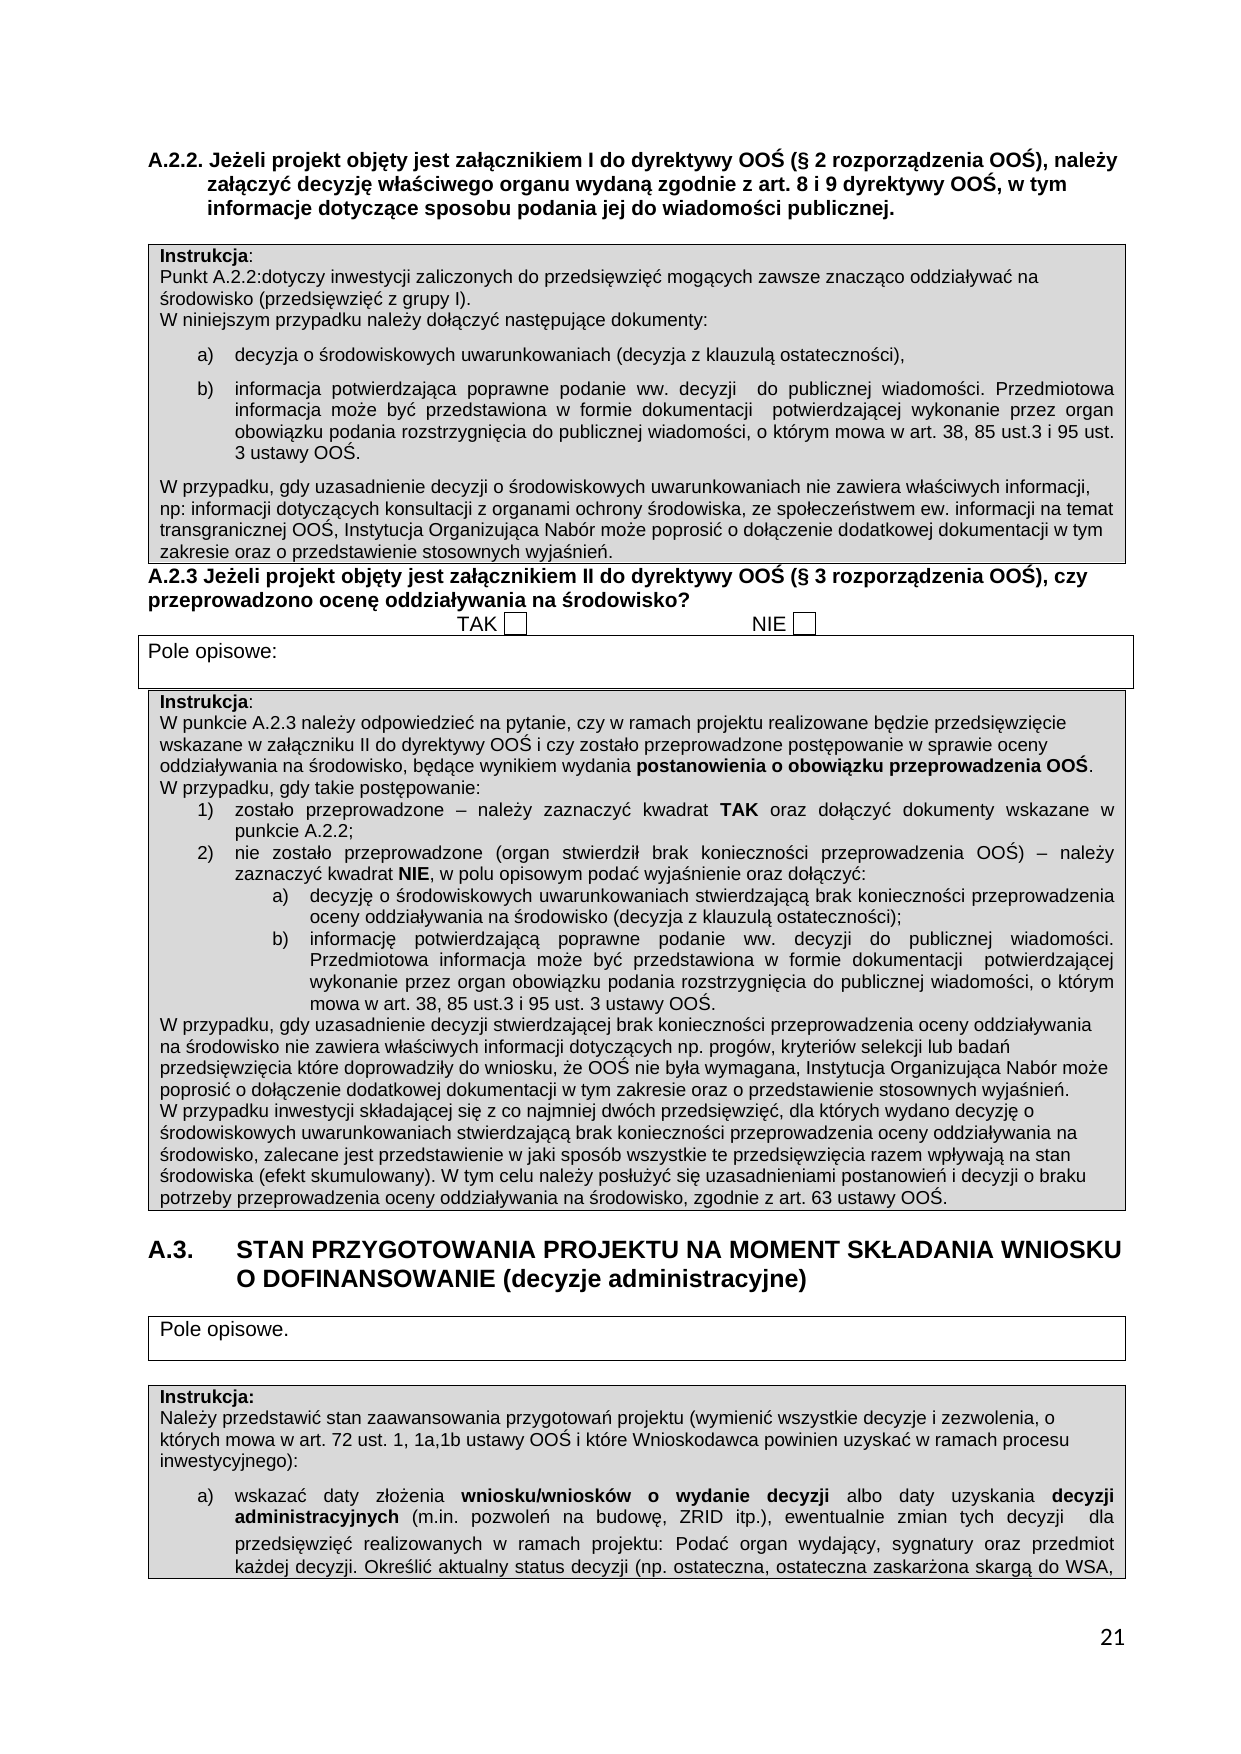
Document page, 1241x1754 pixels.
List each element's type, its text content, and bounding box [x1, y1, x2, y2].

text TAK NIE [148, 611, 1125, 635]
table_header Instrukcja: W punkcie A.2.3 należy odpowiedzieć na pytanie, czy w ramach projektu realizowane będzie przedsięwzięcie wskazane w załączniku II do dyrektywy OOŚ i czy zostało przeprowadzone postępowanie w sprawie oceny oddziaływania na środowisko, będące wynikiem wydania postanowienia o obowiązku przeprowadzenia OOŚ. W przypadku, gdy takie postępowanie: zostało przeprowadzone – należy zaznaczyć kwadrat TAK oraz dołączyć dokumenty wskazane w punkcie A.2.2; nie zostało przeprowadzone (organ stwierdził brak konieczności przeprowadzenia OOŚ) – należy zaznaczyć kwadrat NIE, w polu opisowym podać wyjaśnienie oraz dołączyć: decyzję o środowiskowych uwarunkowaniach stwierdzającą brak konieczności przeprowadzenia oceny oddziaływania na środowisko (decyzja z klauzulą ostateczności); informację potwierdzającą poprawne podanie ww. decyzji do publicznej wiadomości. Przedmiotowa informacja może być przedstawiona w formie dokumentacji potwierdzającej wykonanie przez organ obowiązku podania rozstrzygnięcia do publicznej wiadomości, o którym mowa w art. 38, 85 ust.3 i 95 ust. 3 ustawy OOŚ. W przypadku, gdy uzasadnienie decyzji stwierdzającej brak konieczności przeprowadzenia oceny oddziaływania na środowisko nie zawiera właściwych informacji dotyczących np. progów, kryteriów selekcji lub badań przedsięwzięcia które doprowadziły do wniosku, że OOŚ nie była wymagana, Instytucja Organizująca Nabór może poprosić o dołączenie dodatkowej dokumentacji w tym zakresie oraz o przedstawienie stosownych wyjaśnień. W przypadku inwestycji składającej się z co najmniej dwóch przedsięwzięć, dla których wydano decyzję o środowiskowych uwarunkowaniach stwierdzającą brak konieczności przeprowadzenia oceny oddziaływania na środowisko, zalecane jest przedstawienie w jaki sposób wszystkie te przedsięwzięcia razem wpływają na stan środowiska (efekt skumulowany). W tym celu należy posłużyć się uzasadnieniami postanowień i decyzji o braku potrzeby przeprowadzenia oceny oddziaływania na środowisko, zgodnie z art. 63 ustawy OOŚ. [149, 691, 1125, 1210]
text A.2.2. Jeżeli projekt objęty jest załącznikiem I do dyrektywy OOŚ (§ 2 rozporządzenia OOŚ), należy załączyć decyzję właściwego organu wydaną zgodnie z art. 8 i 9 dyrektywy OOŚ, w tym informacje dotyczące sposobu podania jej do wiadomości publicznej. [148, 148, 1125, 219]
text A.3. STAN PRZYGOTOWANIA PROJEKTU NA MOMENT SKŁADANIA WNIOSKU O DOFINANSOWANIE (decyzje administracyjne) [148, 1235, 1125, 1292]
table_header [149, 1386, 1125, 1578]
table_header Pole opisowe. [149, 1317, 1125, 1359]
text A.2.3 Jeżeli projekt objęty jest załącznikiem II do dyrektywy OOŚ (§ 3 rozporządzenia OOŚ), czy przeprowadzono ocenę oddziaływania na środowisko? [148, 564, 1125, 611]
table_header Instrukcja: Punkt A.2.2:dotyczy inwestycji zaliczonych do przedsięwzięć mogących zawsze znacząco oddziaływać na środowisko (przedsięwzięć z grupy I). W niniejszym przypadku należy dołączyć następujące dokumenty: decyzja o środowiskowych uwarunkowaniach (decyzja z klauzulą ostateczności), informacja potwierdzająca poprawne podanie ww. decyzji do publicznej wiadomości. Przedmiotowa informacja może być przedstawiona w formie dokumentacji potwierdzającej wykonanie przez organ obowiązku podania rozstrzygnięcia do publicznej wiadomości, o którym mowa w art. 38, 85 ust.3 i 95 ust. 3 ustawy OOŚ. W przypadku, gdy uzasadnienie decyzji o środowiskowych uwarunkowaniach nie zawiera właściwych informacji, np: informacji dotyczących konsultacji z organami ochrony środowiska, ze społeczeństwem ew. informacji na temat transgranicznej OOŚ, Instytucja Organizująca Nabór może poprosić o dołączenie dodatkowej dokumentacji w tym zakresie oraz o przedstawienie stosownych wyjaśnień. [149, 245, 1125, 562]
text Pole opisowe: [139, 636, 1133, 662]
